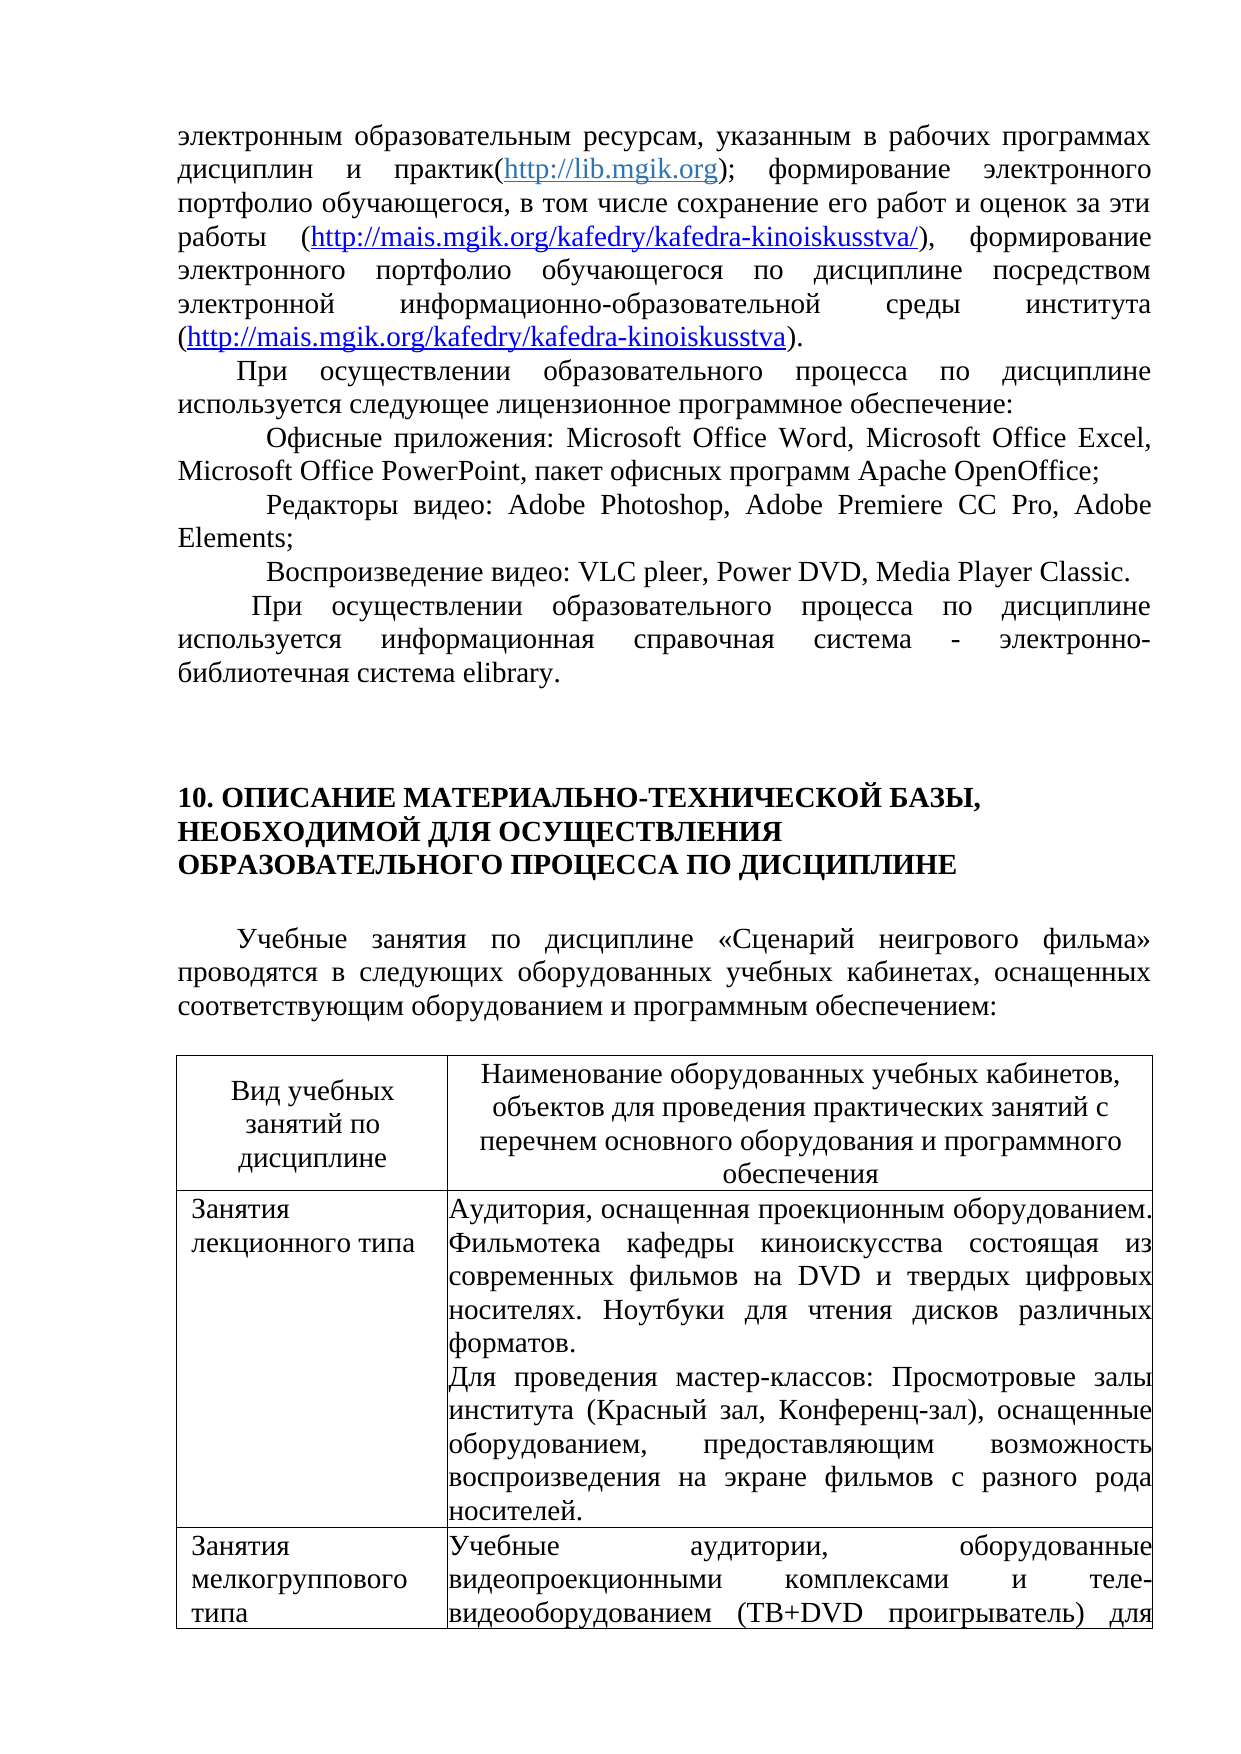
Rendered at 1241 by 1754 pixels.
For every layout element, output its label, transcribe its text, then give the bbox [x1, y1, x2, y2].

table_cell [177, 1528, 447, 1628]
text Воспроизведение видео: VLC pleer, Power DVD, Media Player Classic. [177, 554, 1152, 588]
table_header Вид учебных занятий по дисциплине [177, 1056, 447, 1190]
text Редакторы видео: Adobe Photoshop, Adobe Premiere СС Pro, Adobe Elements; [177, 487, 1152, 554]
text Учебные занятия по дисциплине «Сценарий неигрового фильма» проводятся в следующих оборудованных учебных кабинетах, оснащенных соответствующим оборудованием и программным обеспечением: [177, 921, 1152, 1021]
table_cell Занятия лекционного типа [177, 1191, 447, 1527]
text Офисные приложения: Microsoft Office Wогd, Microsoft Office Ехсеl, Microsoft Office PowегРоint, пакет офисных программ Apache OpenOffice; [177, 420, 1152, 487]
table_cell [448, 1528, 1152, 1628]
list При осуществлении образовательного процесса по дисциплине используется следующее лицензионное программное обеспечение: [177, 353, 1152, 420]
table_cell Аудитория, оснащенная проекционным оборудованием. Фильмотека кафедры киноискусства состоящая из современных фильмов на DVD и твердых цифровых носителях. Ноутбуки для чтения дисков различных форматов. Для проведения мастер-классов: Просмотровые залы института (Красный зал, Конференц-зал), оснащенные оборудованием, предоставляющим возможность воспроизведения на экране фильмов с разного рода носителей. [448, 1191, 1152, 1527]
text 10. ОПИСАНИЕ МАТЕРИАЛЬНО-ТЕХНИЧЕСКОЙ БАЗЫ, НЕОБХОДИМОЙ ДЛЯ ОСУЩЕСТВЛЕНИЯ ОБРАЗОВАТЕЛЬНОГО ПРОЦЕССА ПО ДИСЦИПЛИНЕ [177, 780, 1014, 881]
table_header Наименование оборудованных учебных кабинетов, объектов для проведения практических занятий с перечнем основного оборудования и программного обеспечения [448, 1056, 1152, 1190]
text При осуществлении образовательного процесса по дисциплине используется информационная справочная система - электронно-библиотечная система elibrary. [177, 588, 1152, 688]
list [177, 118, 1152, 353]
